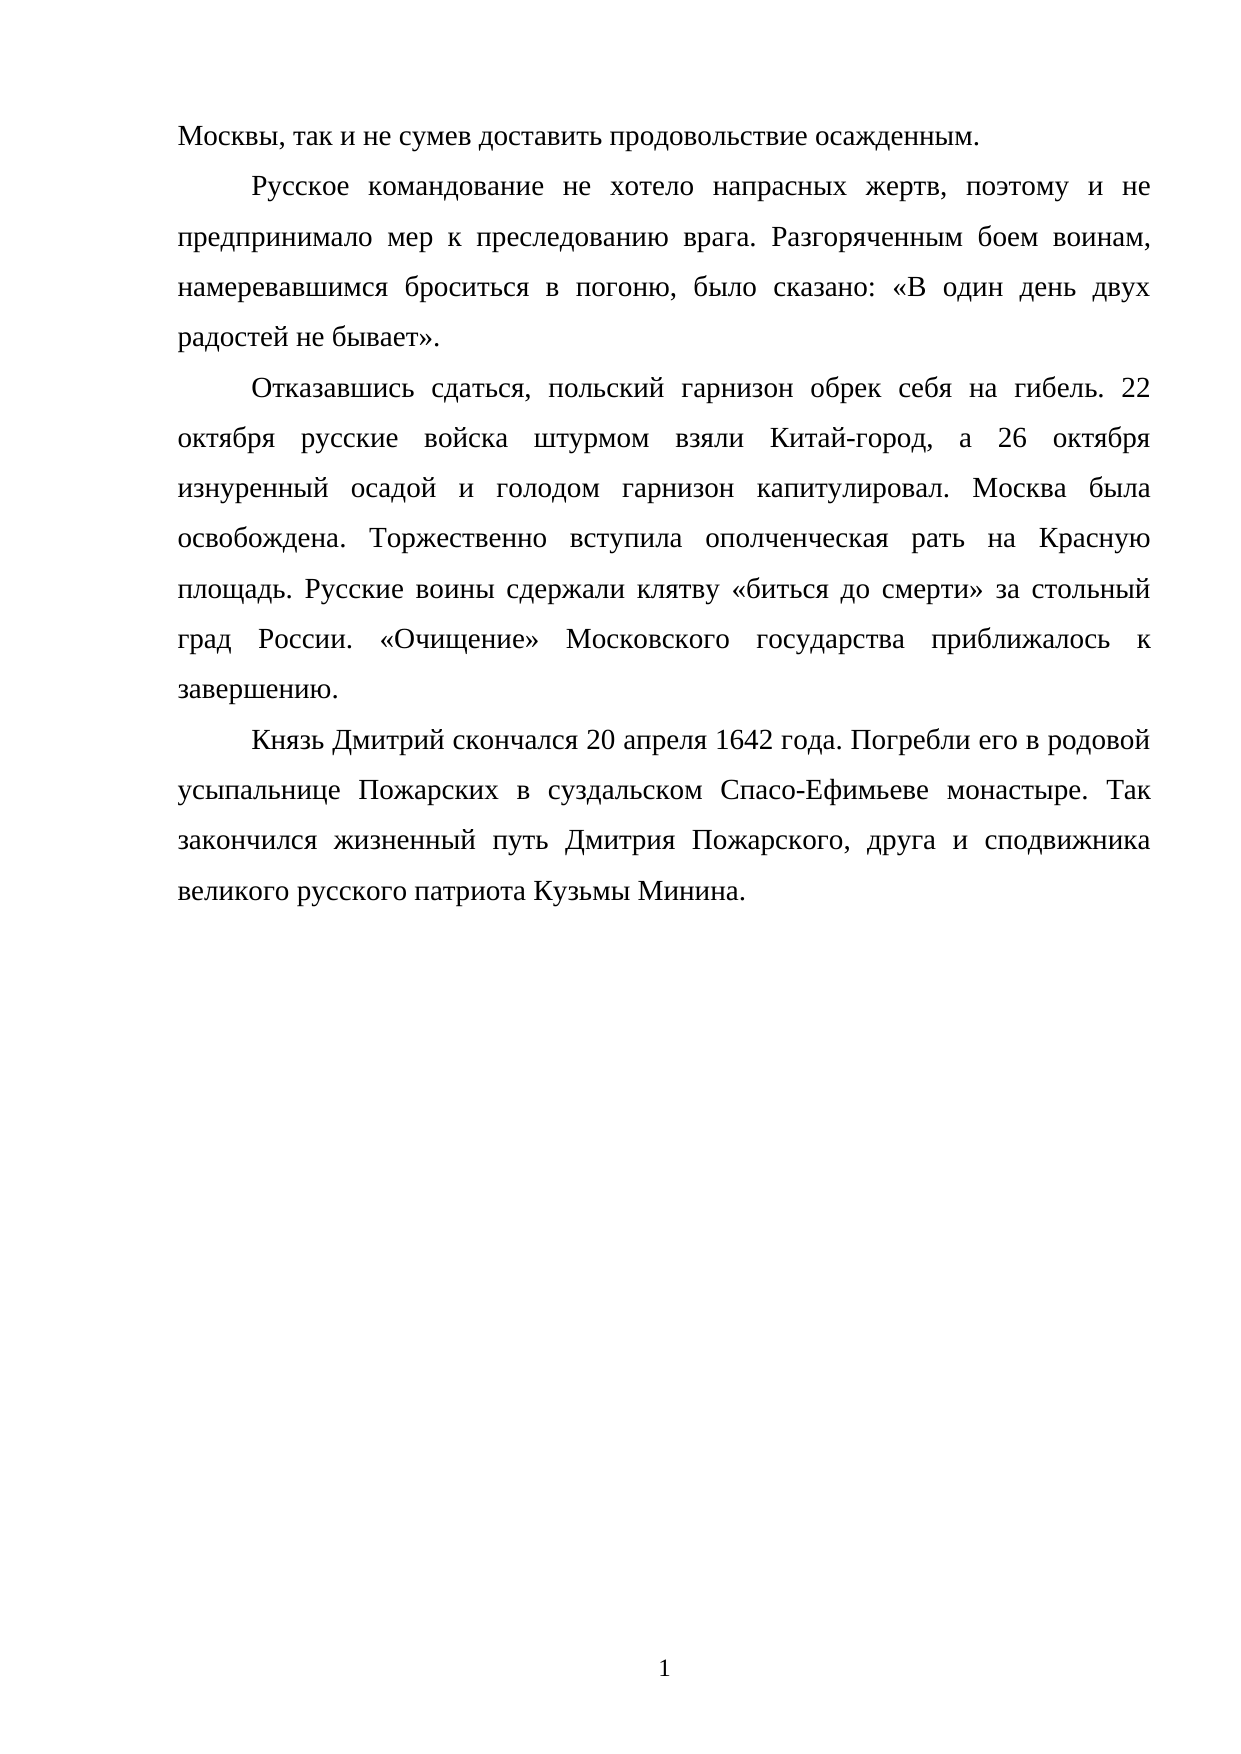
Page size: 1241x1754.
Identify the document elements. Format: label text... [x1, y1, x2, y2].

text Русское командование не хотело напрасных жертв, поэтому и не предпринимало мер к преследованию врага. Разгоряченным боем воинам, намеревавшимся броситься в погоню, было сказано: «В один день двух радостей не бывает». [177, 168, 1152, 353]
text Отказавшись сдаться, польский гарнизон обрек себя на гибель. 22 октября русские войска штурмом взяли Китай-город, а 26 октября изнуренный осадой и голодом гарнизон капитулировал. Москва была освобождена. Торжественно вступила ополченческая рать на Красную площадь. Русские воины сдержали клятву «биться до смерти» за стольный град России. «Очищение» Московского государства приближалось к завершению. [177, 370, 1152, 705]
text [177, 118, 1152, 152]
text Князь Дмитрий скончался 20 апреля 1642 года. Погребли его в родовой усыпальнице Пожарских в суздальском Спасо-Ефимьеве монастыре. Так закончился жизненный путь Дмитрия Пожарского, друга и сподвижника великого русского патриота Кузьмы Минина. [177, 722, 1152, 906]
